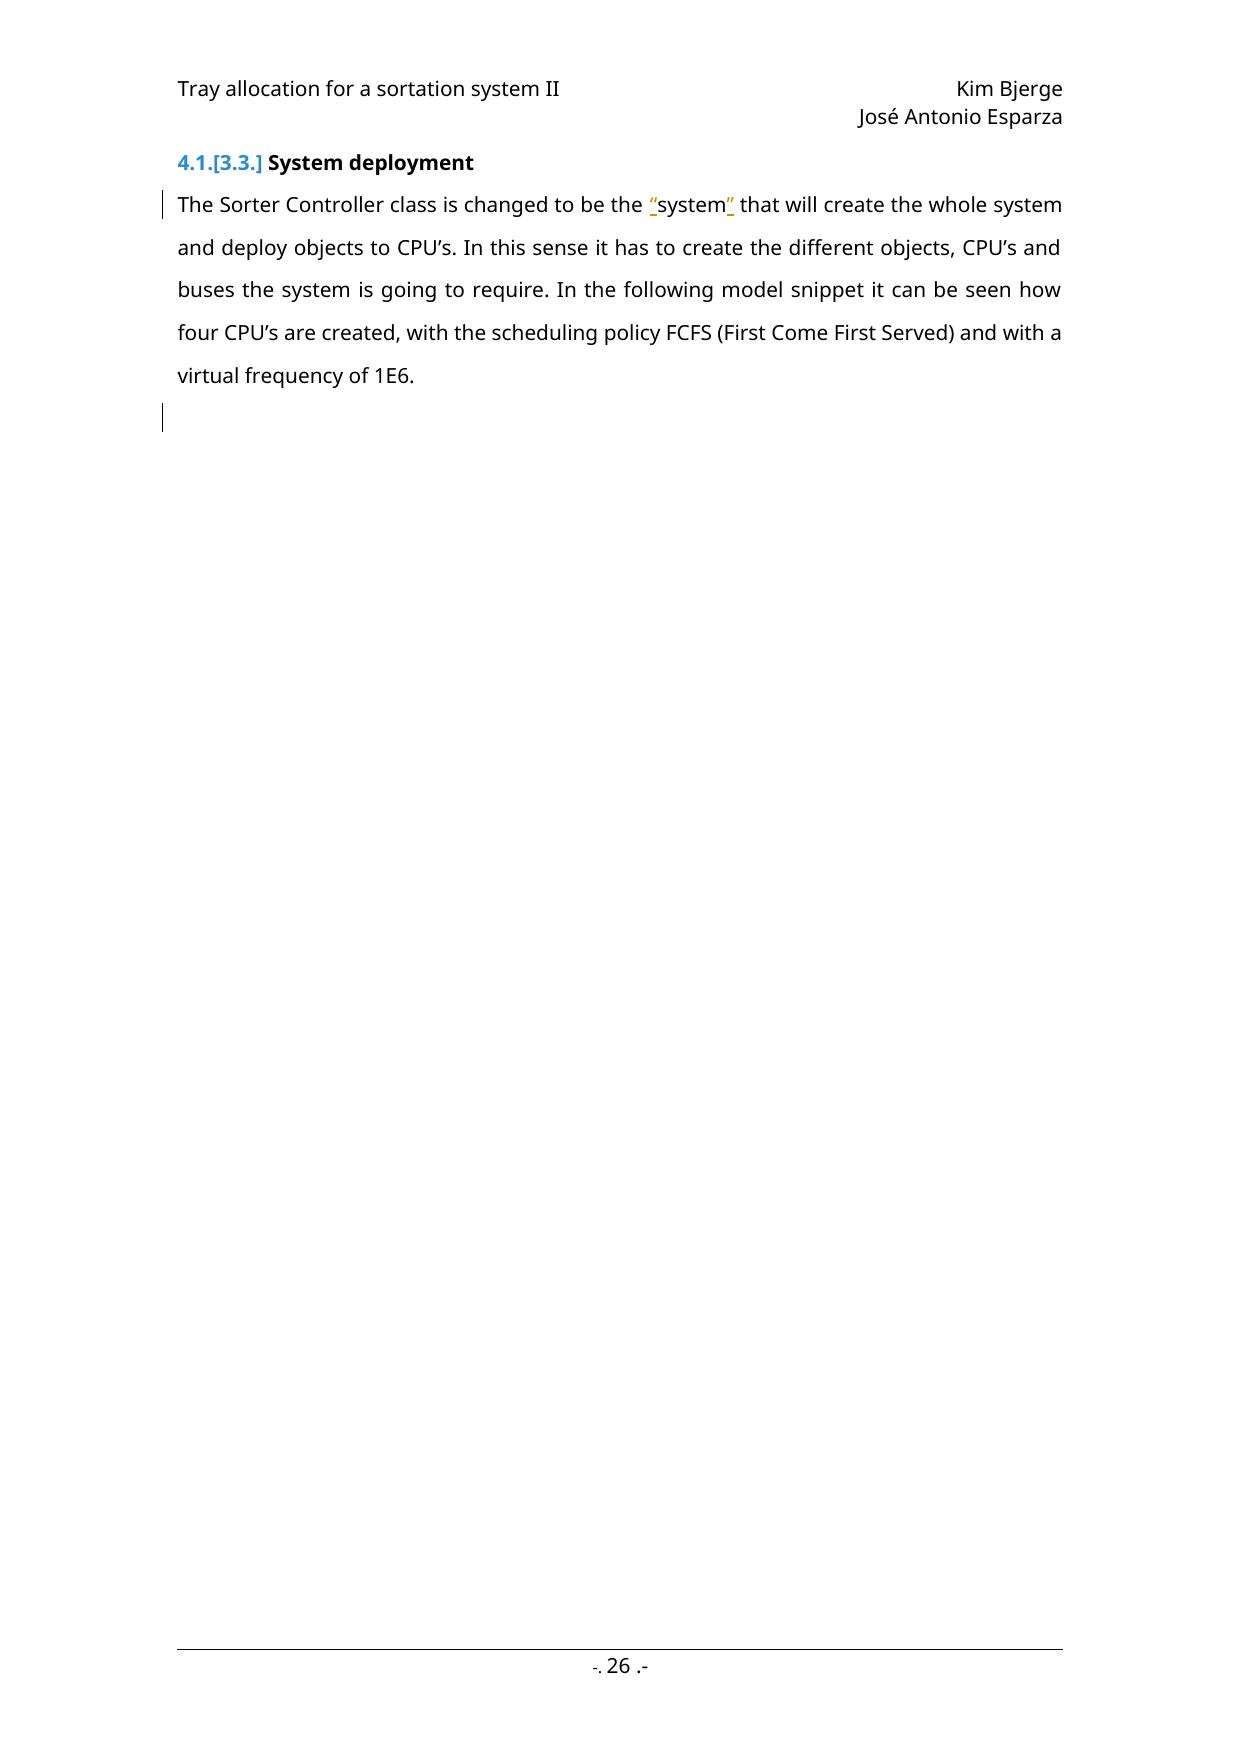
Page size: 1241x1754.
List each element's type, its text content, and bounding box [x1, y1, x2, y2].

text The Sorter Controller class is changed to be the system that will create the whole system and deploy objects to CPU’s. In this sense it has to create the different objects, CPU’s and buses the system is going to require. In the following model snippet it can be seen how four CPU’s are created, with the scheduling policy FCFS (First Come First Served) and with a virtual frequency of 1E6. [177, 190, 1063, 389]
subtitle System deployment [177, 148, 1063, 176]
